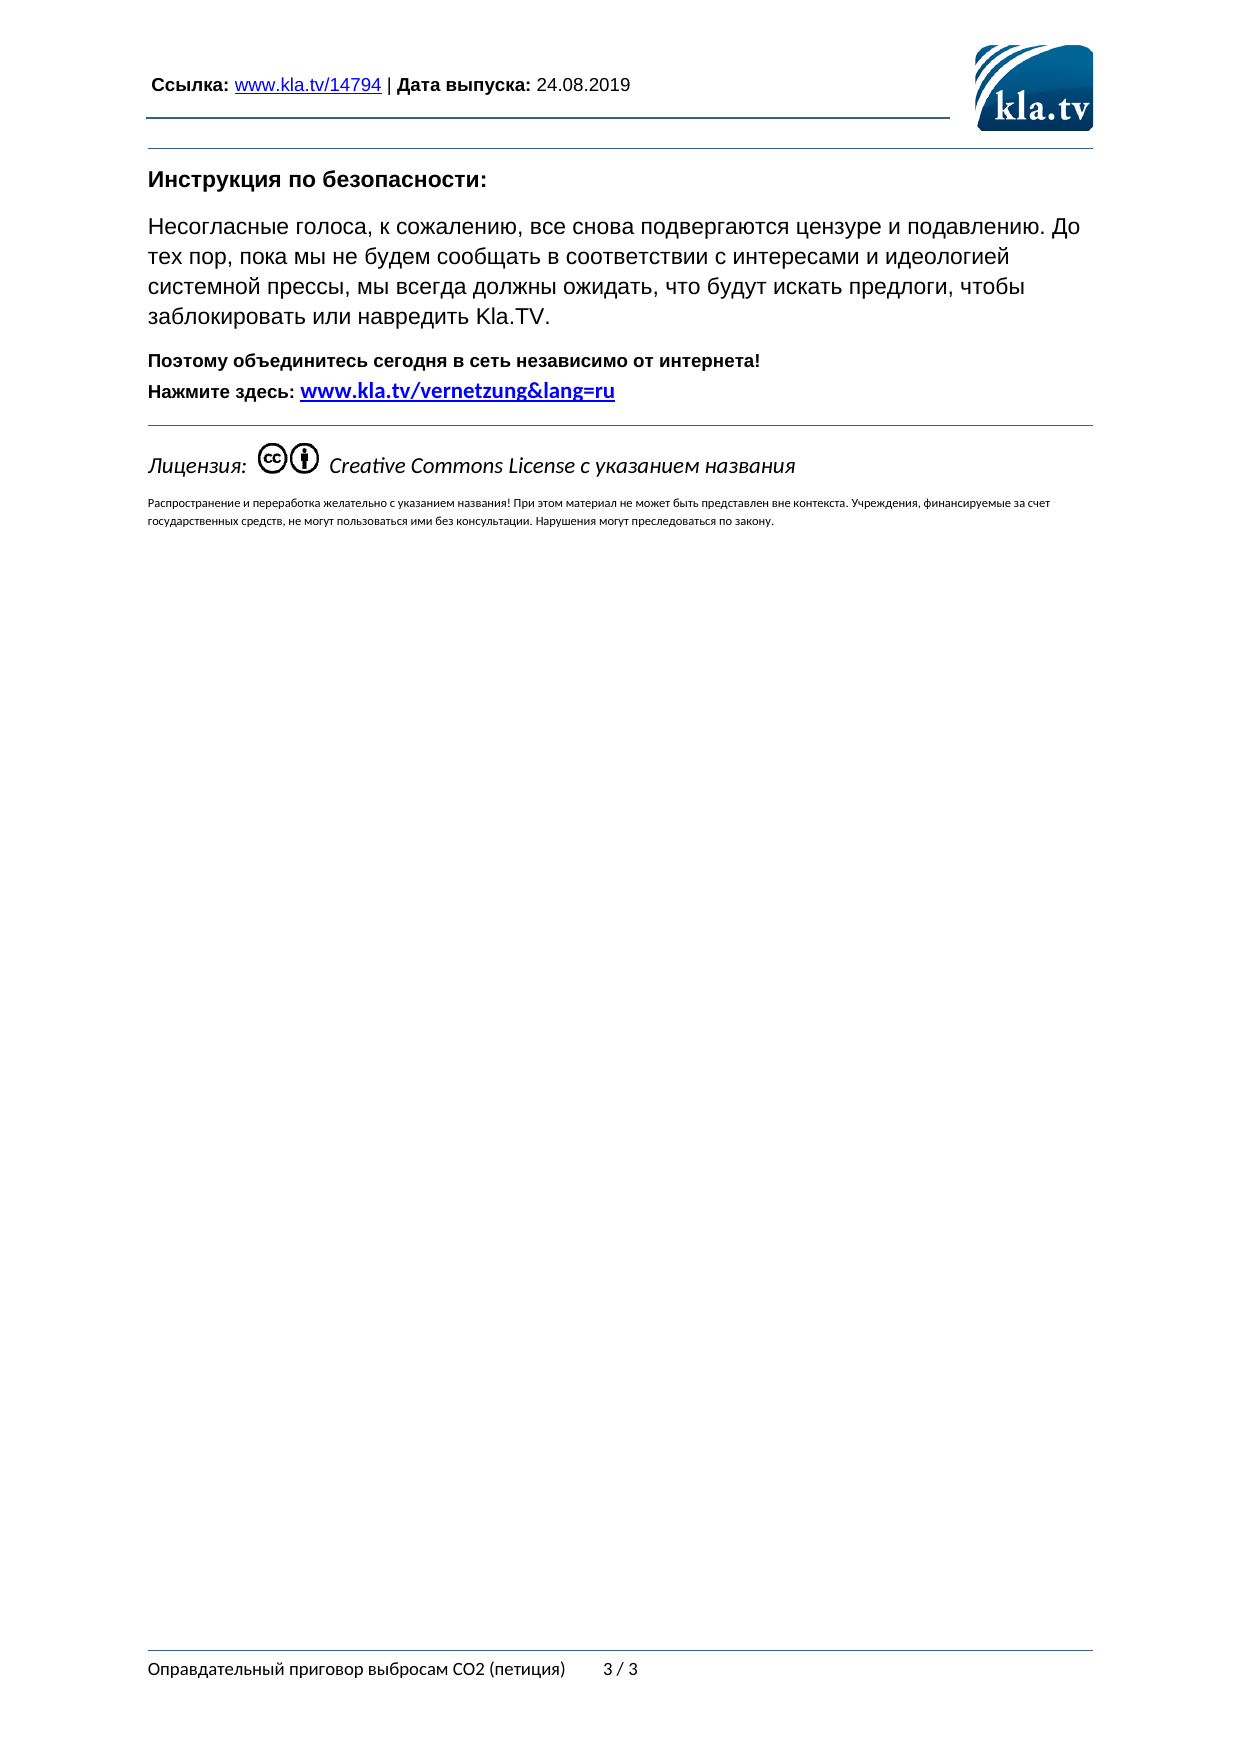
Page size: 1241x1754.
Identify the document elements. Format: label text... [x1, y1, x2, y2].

text Инструкция по безопасности: [148, 149, 1093, 192]
text Лицензия: Creative Commons License с указанием названия [148, 426, 1093, 479]
text Распространение и переработка желательно с указанием названия! При этом материал не может быть представлен вне контекста. Учреждения, финансируемые за счет государственных средств, не могут пользоваться ими без консультации. Нарушения могут преследоваться по закону. [148, 496, 1093, 528]
text Поэтому объединитесь сегодня в сеть независимо от интернета! Нажмите здесь: www.kla.tv/vernetzung&lang=ru [148, 350, 1093, 404]
text Несогласные голоса, к сожалению, все снова подвергаются цензуре и подавлению. До тех пор, пока мы не будем сообщать в соответствии с интересами и идеологией системной прессы, мы всегда должны ожидать, что будут искать предлоги, чтобы заблокировать или навредить Kla.TV. [148, 213, 1093, 330]
